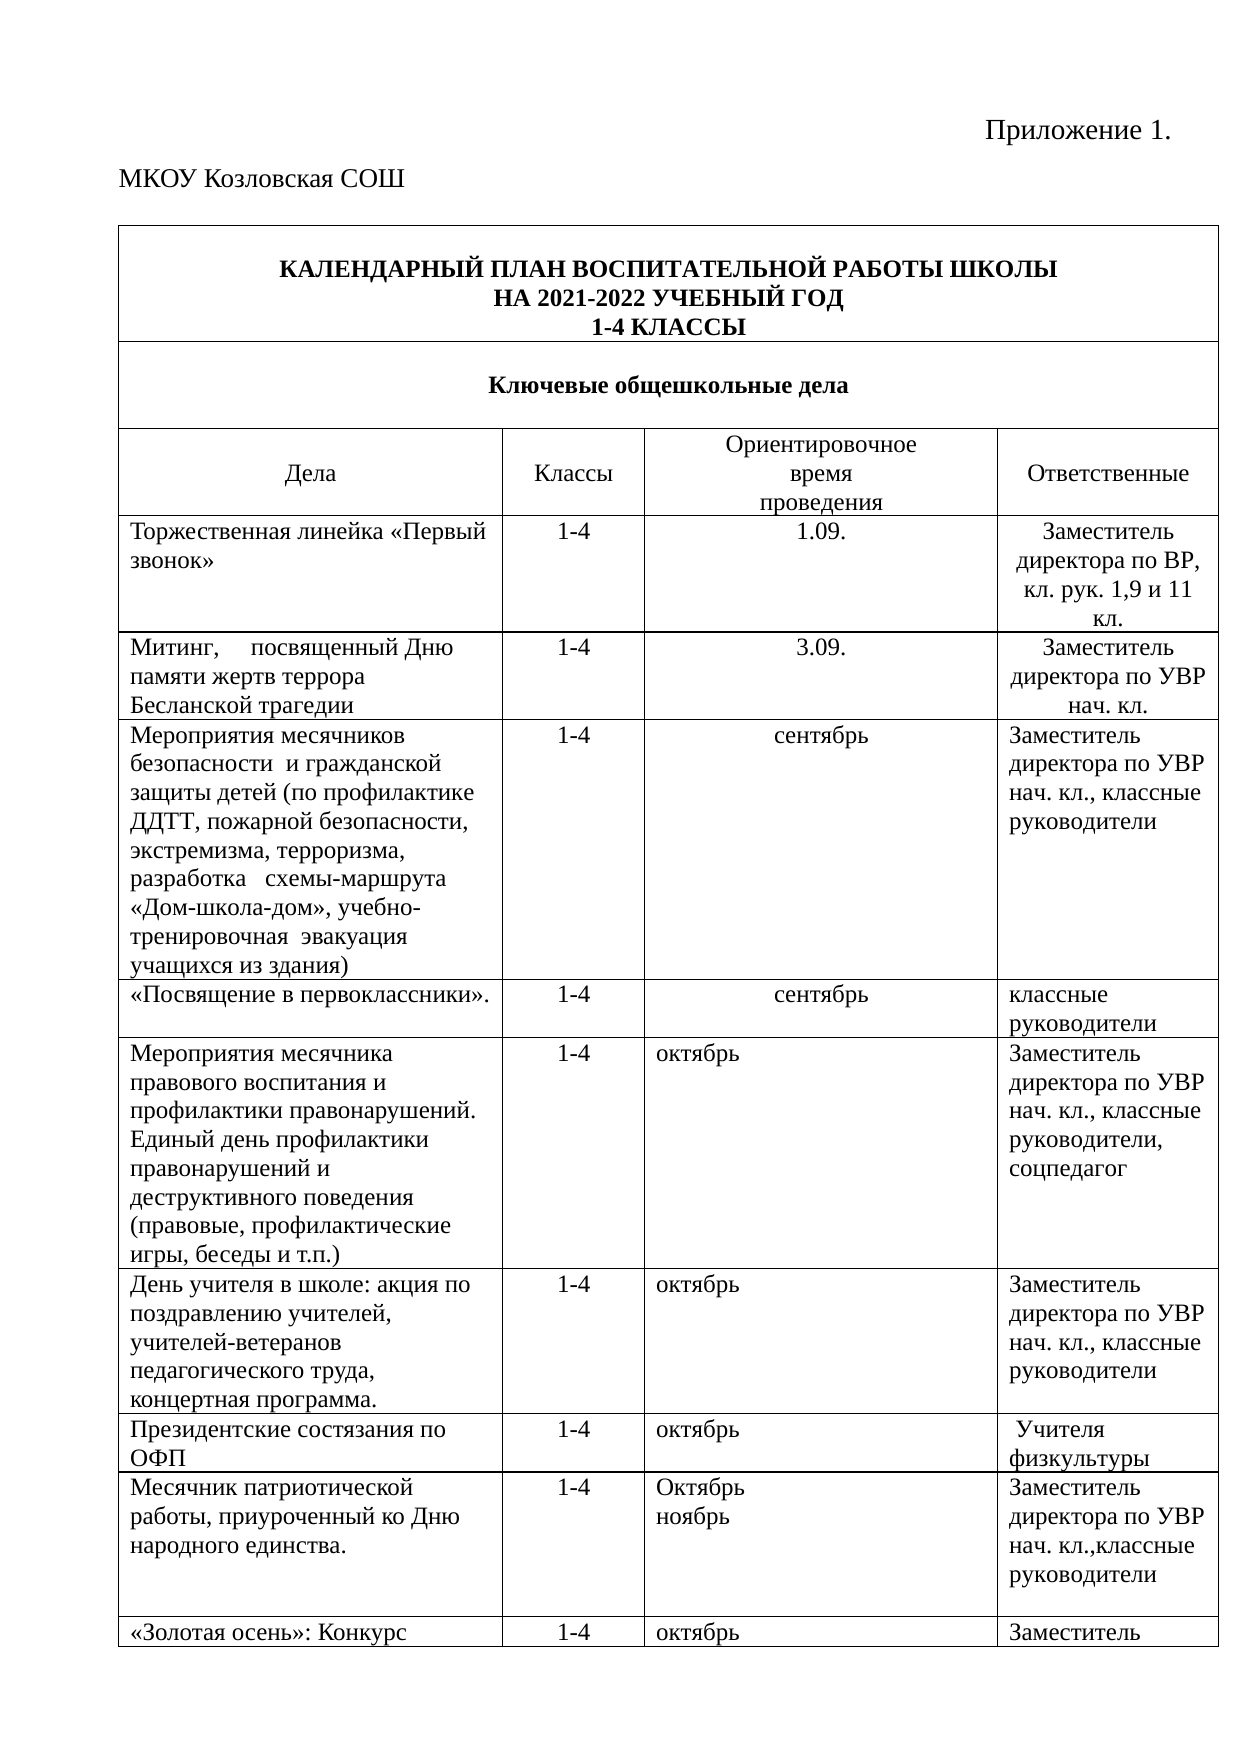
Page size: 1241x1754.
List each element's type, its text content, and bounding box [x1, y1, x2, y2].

table_cell Дела [119, 429, 502, 515]
table_cell Классы [503, 429, 644, 515]
table_cell 1-4 [503, 720, 644, 978]
table_cell Заместитель директора по УВР нач. кл., классные руководители, соцпедагог [998, 1038, 1218, 1268]
table_cell Президентские состязания по ОФП [119, 1414, 502, 1471]
table_cell «Посвящение в первоклассники». [119, 980, 502, 1037]
table_cell октябрь [645, 1617, 997, 1646]
table_cell Мероприятия месячников безопасности и гражданской защиты детей (по профилактике ДДТТ, пожарной безопасности, экстремизма, терроризма, разработка схемы-маршрута «Дом-школа-дом», учебно-тренировочная эвакуация учащихся из здания) [119, 720, 502, 978]
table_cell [119, 1617, 502, 1646]
table_cell Митинг, посвященный Дню памяти жертв террора Бесланской трагедии [119, 633, 502, 719]
table_cell 1-4 [503, 633, 644, 719]
table_cell 1-4 [503, 980, 644, 1037]
table_cell Мероприятия месячника правового воспитания и профилактики правонарушений. Единый день профилактики правонарушений и деструктивного поведения (правовые, профилактические игры, беседы и т.п.) [119, 1038, 502, 1268]
table_cell 3.09. [645, 633, 997, 719]
table_cell Учителя физкультуры [998, 1414, 1218, 1471]
table_cell 1-4 [503, 1473, 644, 1616]
table_cell октябрь [645, 1269, 997, 1413]
table_cell 1-4 [503, 1038, 644, 1268]
table_cell Месячник патриотической работы, приуроченный ко Дню народного единства. [119, 1473, 502, 1616]
table_cell 1-4 [503, 1269, 644, 1413]
table_cell 1-4 [503, 516, 644, 631]
text Приложение 1. [118, 112, 1171, 146]
table_cell Заместитель директора по УВР нач. кл.,классные руководители [998, 1473, 1218, 1616]
table_cell 1-4 [503, 1414, 644, 1471]
table_cell Ключевые общешкольные дела [119, 342, 1218, 428]
table_cell Заместитель директора по ВР, кл. рук. 1,9 и 11 кл. [998, 516, 1218, 631]
table_cell Торжественная линейка «Первый звонок» [119, 516, 502, 631]
table_cell Октябрь ноябрь [645, 1473, 997, 1616]
table_cell Ориентировочное время проведения [645, 429, 997, 515]
table_cell День учителя в школе: акция по поздравлению учителей, учителей-ветеранов педагогического труда, концертная программа. [119, 1269, 502, 1413]
table_cell Ответственные [998, 429, 1218, 515]
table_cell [998, 1617, 1218, 1646]
table_cell 1-4 [503, 1617, 644, 1646]
table_cell октябрь [645, 1414, 997, 1471]
table_cell Заместитель директора по УВР нач. кл., классные руководители [998, 720, 1218, 978]
table_cell сентябрь [645, 980, 997, 1037]
table_cell 1.09. [645, 516, 997, 631]
table_cell классные руководители [998, 980, 1218, 1037]
table_cell Заместитель директора по УВР нач. кл., классные руководители [998, 1269, 1218, 1413]
table_header КАЛЕНДАрНЫЙ План воспитательной работы школы на 2021-2022 учебный год 1-4 классы [119, 226, 1218, 341]
table_cell Заместитель директора по УВР нач. кл. [998, 633, 1218, 719]
table_cell сентябрь [645, 720, 997, 978]
table_cell октябрь [645, 1038, 997, 1268]
text МКОУ Козловская СОШ [118, 162, 1172, 194]
